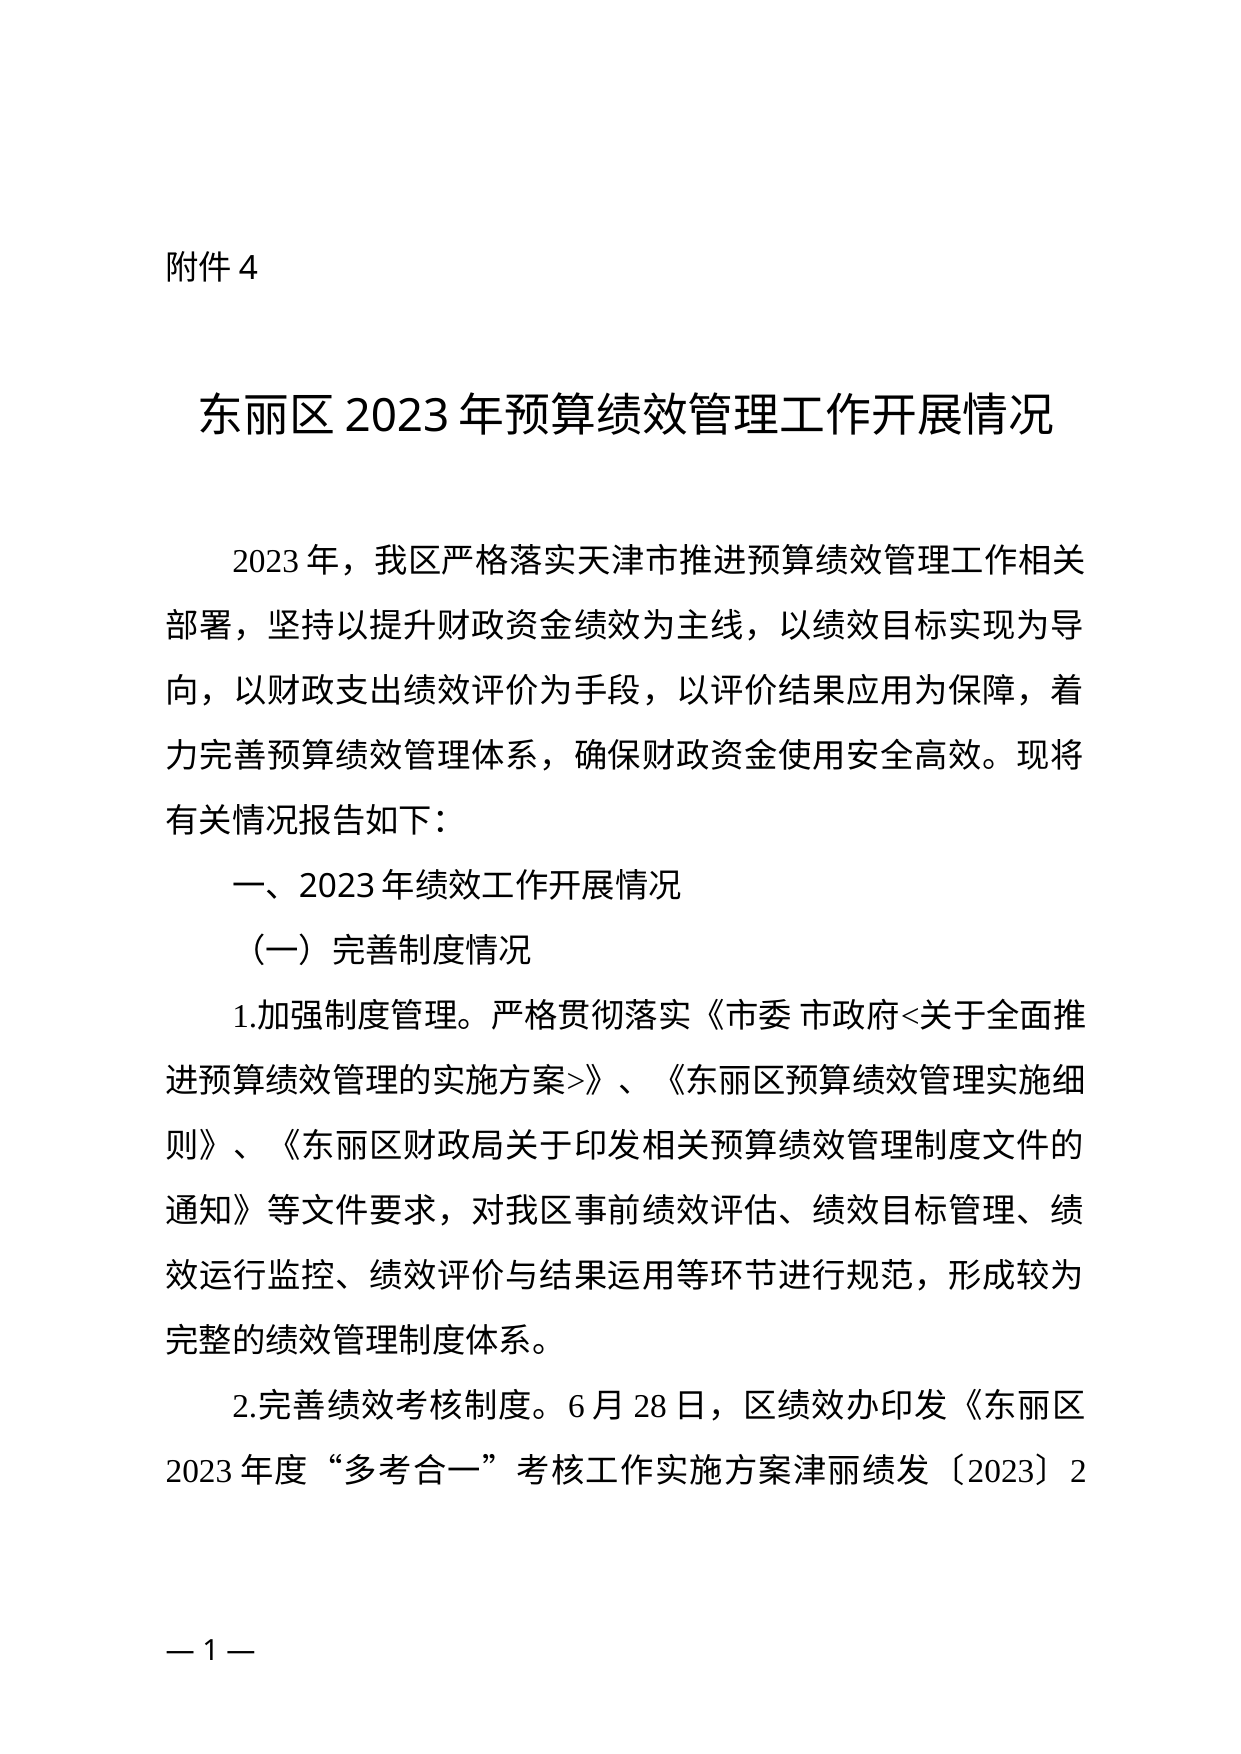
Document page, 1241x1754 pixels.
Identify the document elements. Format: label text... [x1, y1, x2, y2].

text 东丽区2023年预算绩效管理工作开展情况 [165, 363, 1087, 460]
text 1.加强制度管理。严格贯彻落实《市委 市政府<关于全面推进预算绩效管理的实施方案>》、《东丽区预算绩效管理实施细则》、《东丽区财政局关于印发相关预算绩效管理制度文件的通知》等文件要求，对我区事前绩效评估、绩效目标管理、绩效运行监控、绩效评价与结果运用等环节进行规范，形成较为完整的绩效管理制度体系。 [165, 980, 1087, 1370]
text （一）完善制度情况 [165, 915, 1087, 980]
text 一、2023年绩效工作开展情况 [165, 850, 1087, 915]
text 2023年，我区严格落实天津市推进预算绩效管理工作相关部署，坚持以提升财政资金绩效为主线，以绩效目标实现为导向，以财政支出绩效评价为手段，以评价结果应用为保障，着力完善预算绩效管理体系，确保财政资金使用安全高效。现将有关情况报告如下： [165, 525, 1087, 850]
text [165, 1370, 1087, 1500]
text 附件4 [165, 233, 1087, 298]
